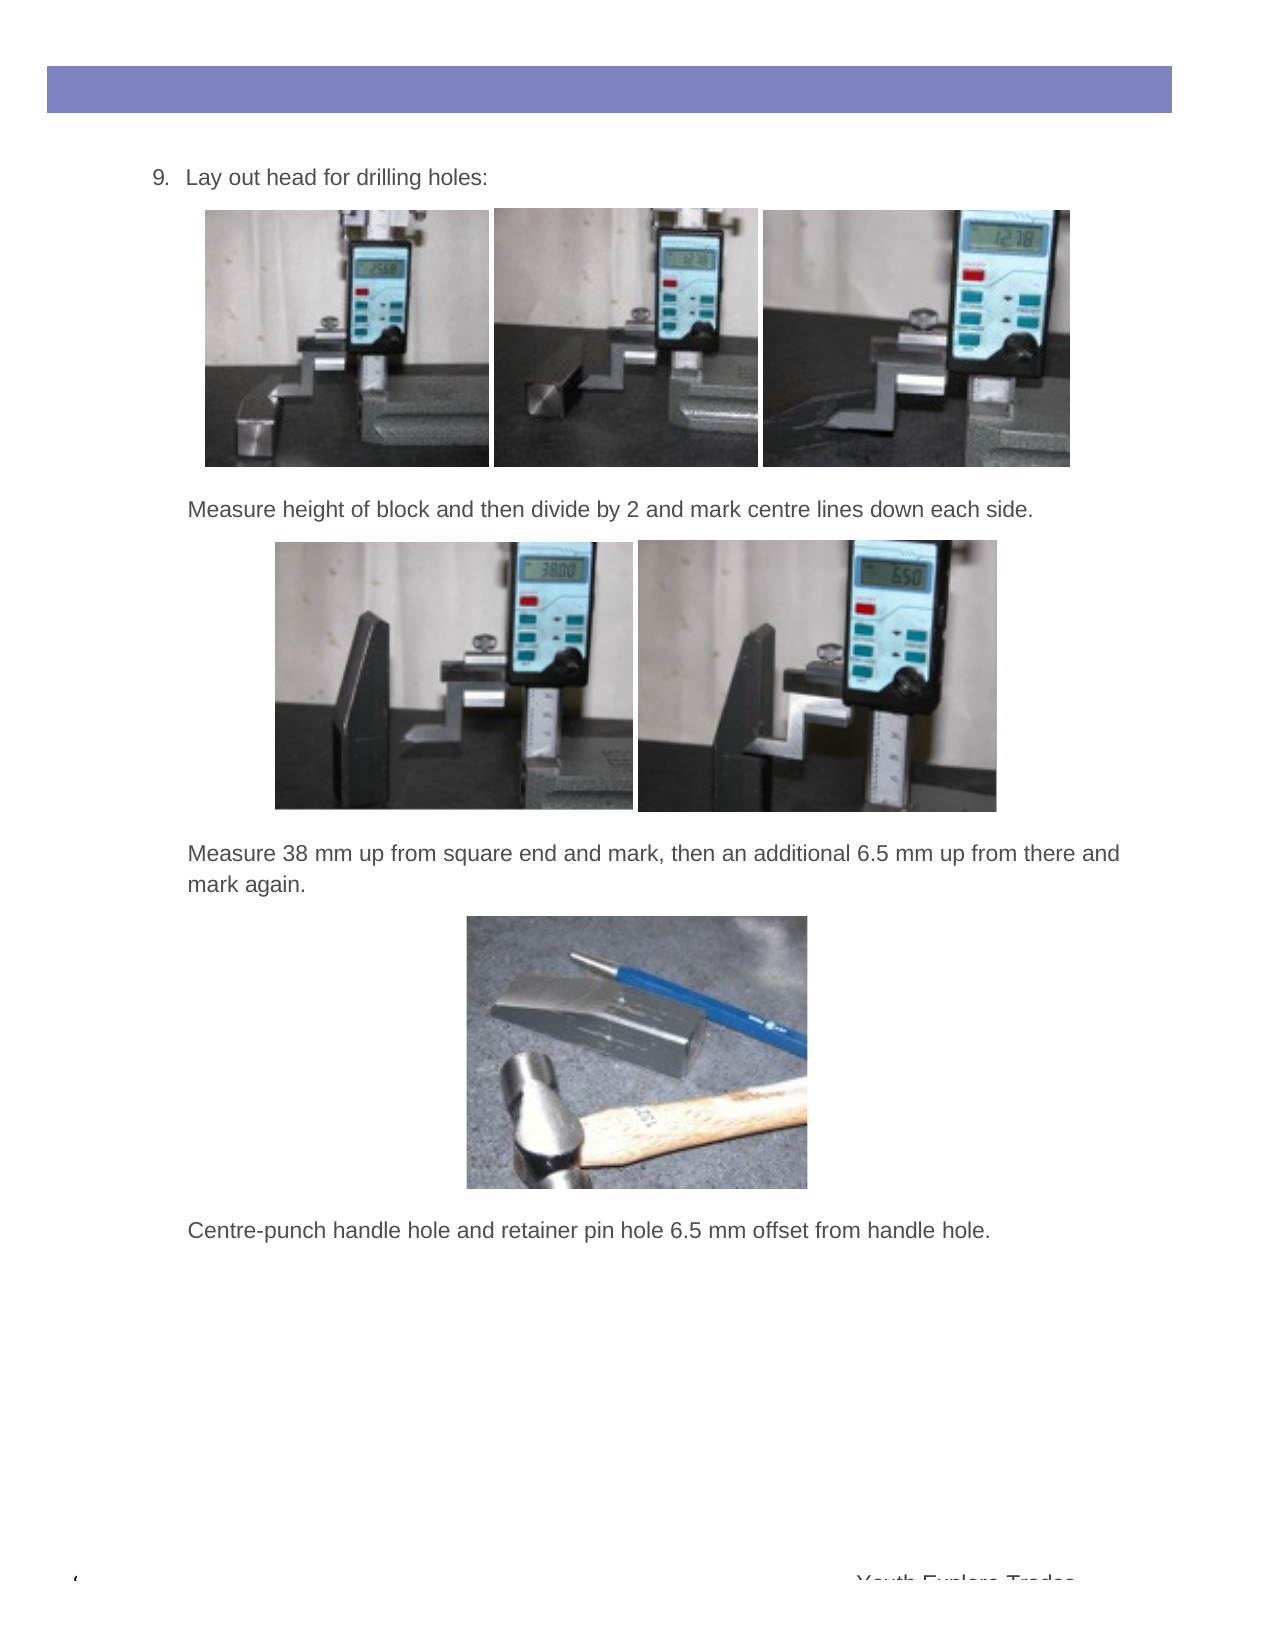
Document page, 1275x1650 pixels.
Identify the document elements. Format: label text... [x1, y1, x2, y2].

picture [466, 916, 808, 1189]
list Lay out head for drilling holes: [152, 164, 1183, 190]
text Centre-punch handle hole and retainer pin hole 6.5 mm offset from handle hole. [187, 1217, 1183, 1244]
picture [638, 540, 999, 812]
picture [205, 210, 489, 467]
text Measure height of block and then divide by 2 and mark centre lines down each side. [187, 496, 1183, 522]
picture [494, 208, 758, 467]
picture [763, 210, 1070, 467]
picture [275, 542, 633, 812]
text Measure 38 mm up from square end and mark, then an additional 6.5 mm up from there and mark again. [187, 840, 1121, 897]
